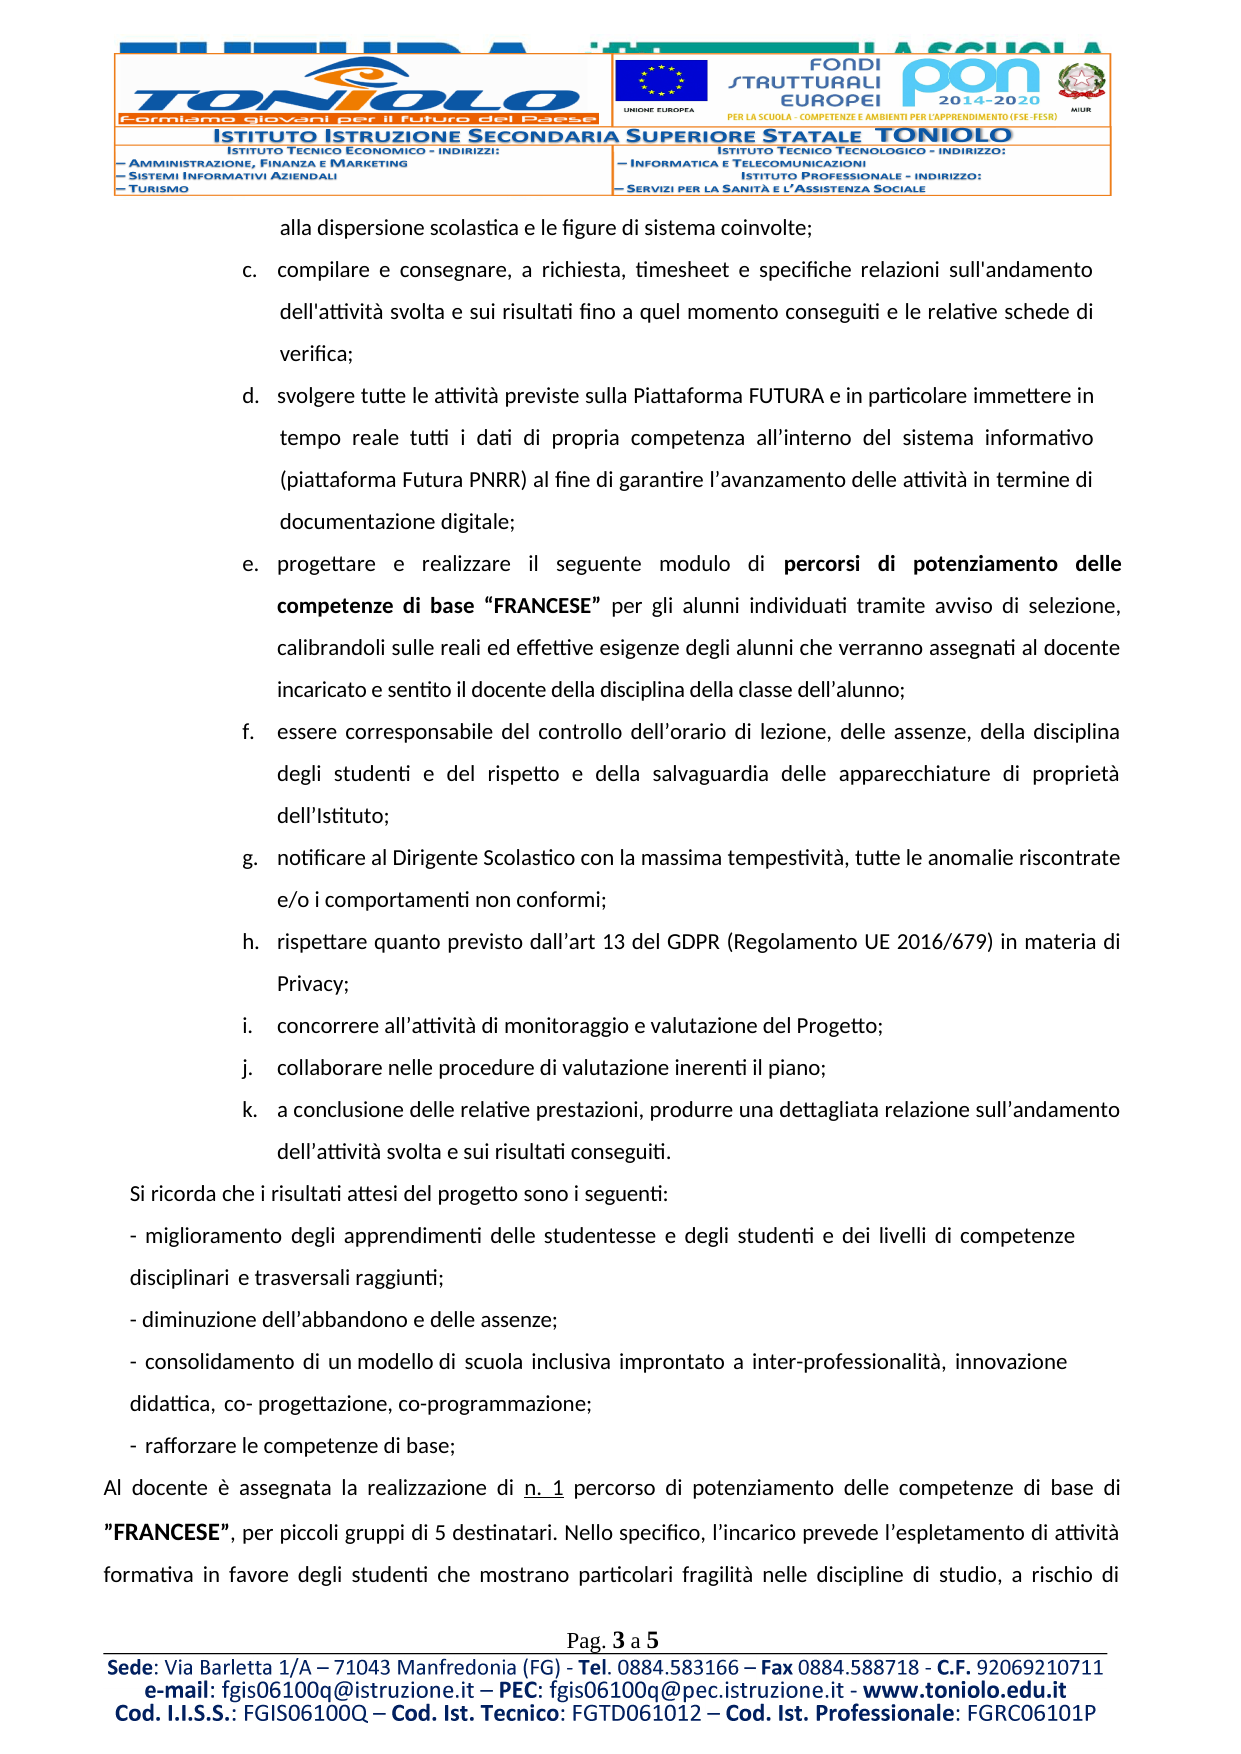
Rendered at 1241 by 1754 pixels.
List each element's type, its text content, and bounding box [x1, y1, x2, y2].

list a conclusione delle relative prestazioni, produrre una dettagliata relazione sull’andamento dell’attività svolta e sui risultati conseguiti. [242, 1095, 1122, 1165]
list svolgere tutte le attività previste sulla Piattaforma FUTURA e in particolare immettere in tempo reale tutti i dati di propria competenza all’interno del sistema informativo (piattaforma Futura PNRR) al fine di garantire l’avanzamento delle attività in termine di documentazione digitale; [242, 381, 1095, 535]
list progettare e realizzare il seguente modulo di percorsi di potenziamento delle competenze di base “FRANCESE” per gli alunni individuati tramite avviso di selezione, calibrandoli sulle reali ed effettive esigenze degli alunni che verranno assegnati al docente incaricato e sentito il docente della disciplina della classe dell’alunno; [242, 549, 1122, 703]
list miglioramento degli apprendimenti delle studentesse e degli studenti e dei livelli di competenze disciplinari e trasversali raggiunti; [129, 1221, 1094, 1291]
list essere corresponsabile del controllo dell’orario di lezione, delle assenze, della disciplina degli studenti e del rispetto e della salvaguardia delle apparecchiature di proprietà dell’Istituto; [242, 717, 1122, 829]
picture [103, 1653, 1108, 1723]
list collaborare nelle procedure di valutazione inerenti il piano; [242, 1053, 1122, 1081]
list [242, 196, 1095, 241]
list diminuzione dell’abbandono e delle assenze; [129, 1305, 1122, 1333]
list rispettare quanto previsto dall’art 13 del GDPR (Regolamento UE 2016/679) in materia di Privacy; [242, 927, 1122, 997]
list rafforzare le competenze di base; [129, 1431, 1095, 1459]
list consolidamento di un modello di scuola inclusiva improntato a inter-professionalità, innovazione didattica, co- progettazione, co-programmazione; [129, 1347, 1095, 1417]
text Si ricorda che i risultati attesi del progetto sono i seguenti: [129, 1179, 1122, 1207]
picture [113, 34, 1113, 200]
list notificare al Dirigente Scolastico con la massima tempestività, tutte le anomalie riscontrate e/o i comportamenti non conformi; [242, 843, 1122, 913]
list concorrere all’attività di monitoraggio e valutazione del Progetto; [242, 1011, 1122, 1039]
list compilare e consegnare, a richiesta, timesheet e specifiche relazioni sull'andamento dell'attività svolta e sui risultati fino a quel momento conseguiti e le relative schede di verifica; [242, 255, 1095, 367]
